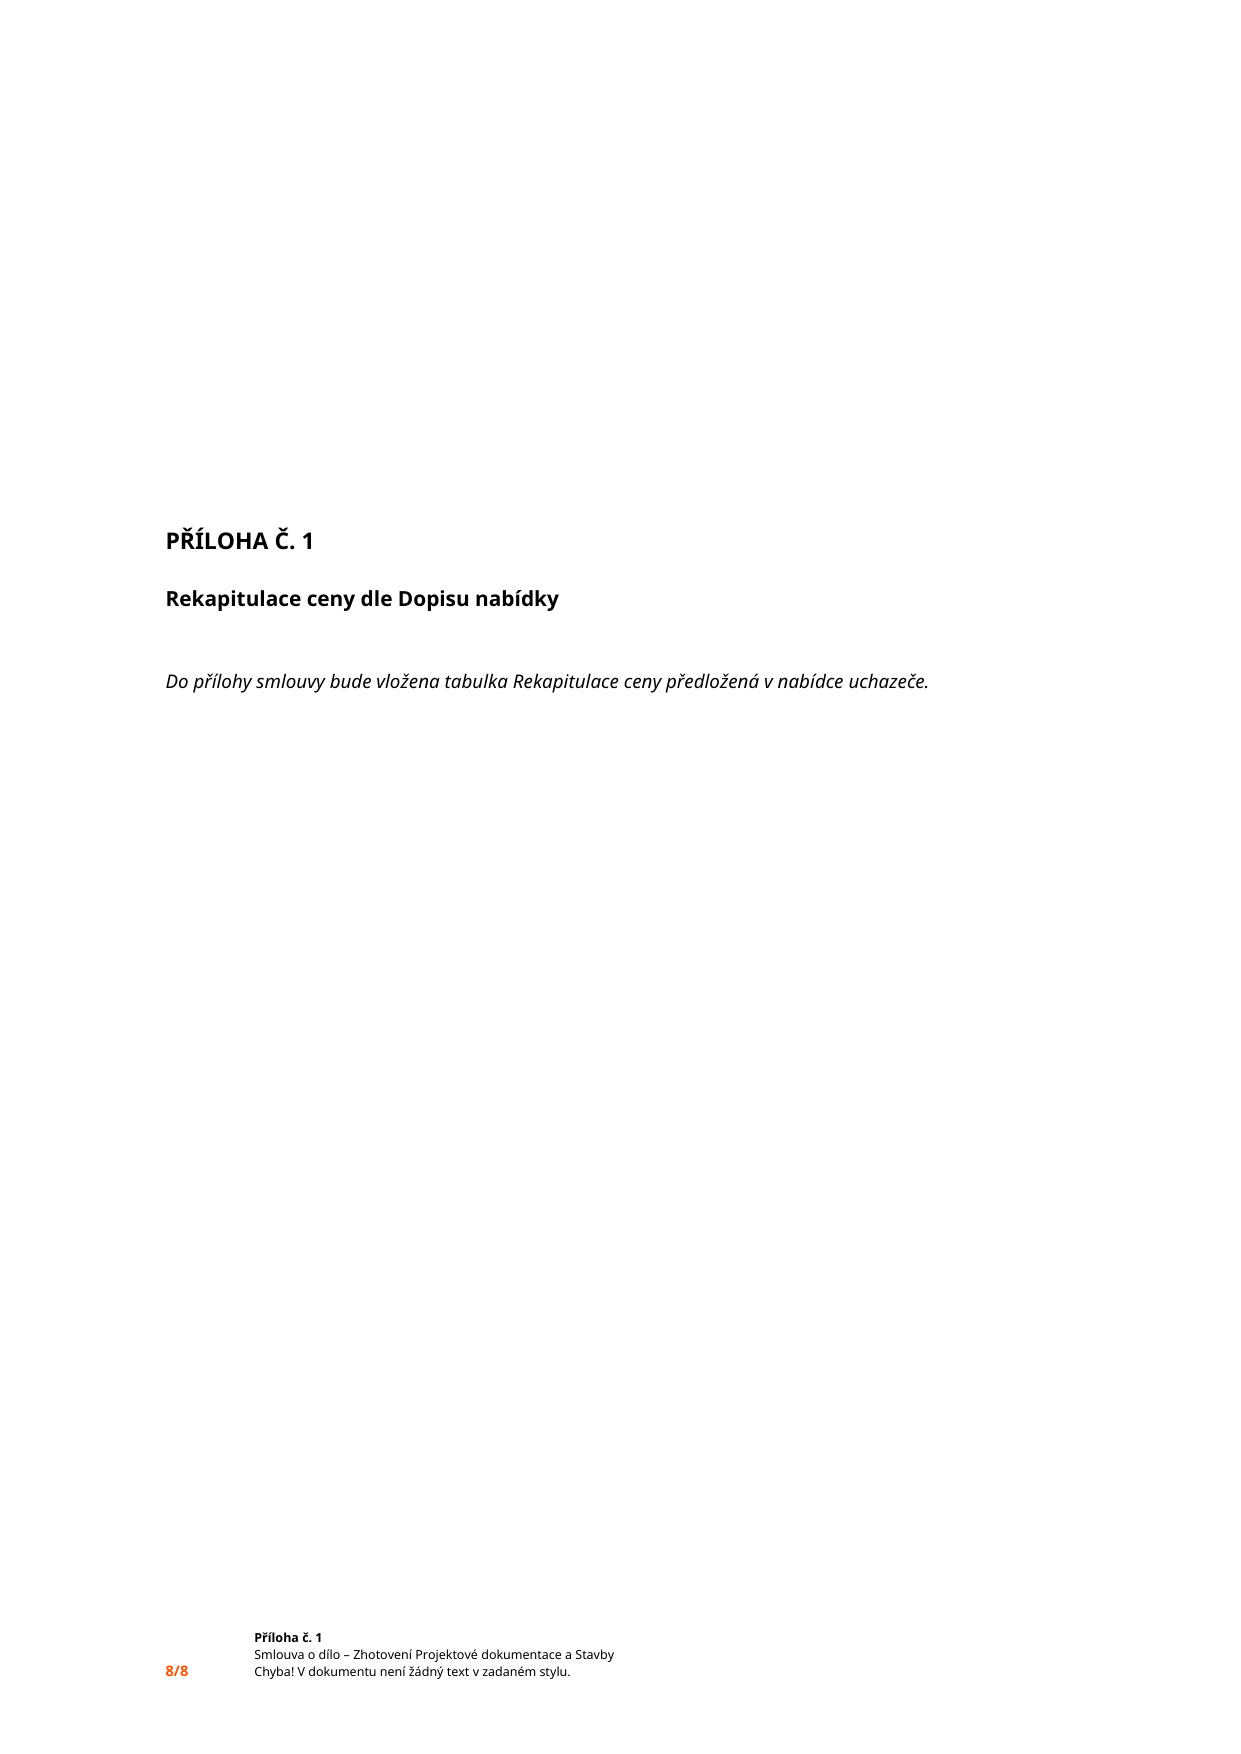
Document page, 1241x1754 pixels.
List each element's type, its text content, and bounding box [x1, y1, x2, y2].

text Příloha č. 1 [165, 525, 1075, 556]
text Do přílohy smlouvy bude vložena tabulka Rekapitulace ceny předložená v nabídce uchazeče. [165, 668, 1075, 694]
text Rekapitulace ceny dle Dopisu nabídky [165, 584, 1075, 613]
